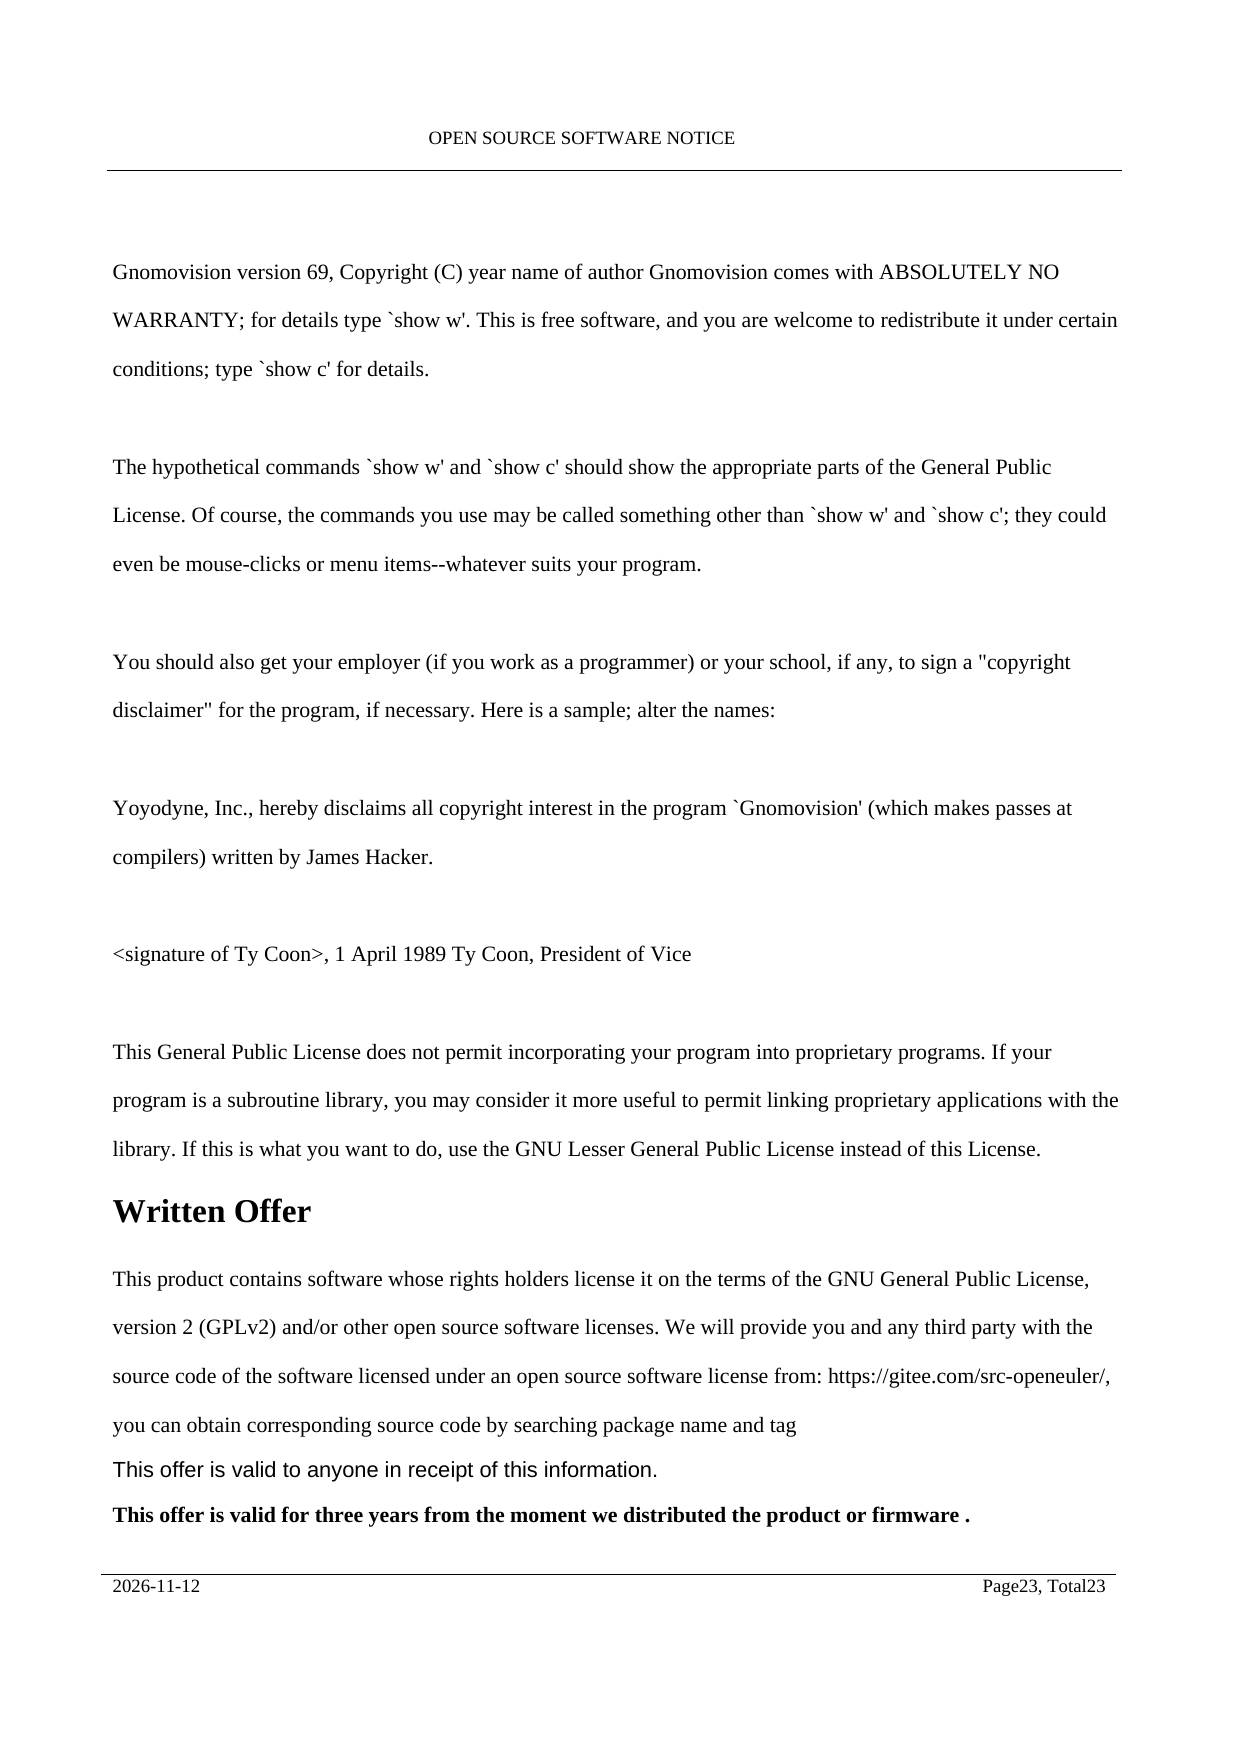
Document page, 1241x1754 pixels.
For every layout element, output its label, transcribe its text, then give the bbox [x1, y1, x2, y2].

text Written Offer [112, 1178, 1128, 1243]
text This offer is valid for three years from the moment we distributed the product or firmware . [112, 1498, 1128, 1531]
text This offer is valid to anyone in receipt of this information. [112, 1453, 1128, 1486]
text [112, 206, 1128, 1165]
text This product contains software whose rights holders license it on the terms of the GNU General Public License, version 2 (GPLv2) and/or other open source software licenses. We will provide you and any third party with the source code of the software licensed under an open source software license from: https://gitee.com/src-openeuler/, you can obtain corresponding source code by searching package name and tag [112, 1262, 1128, 1441]
